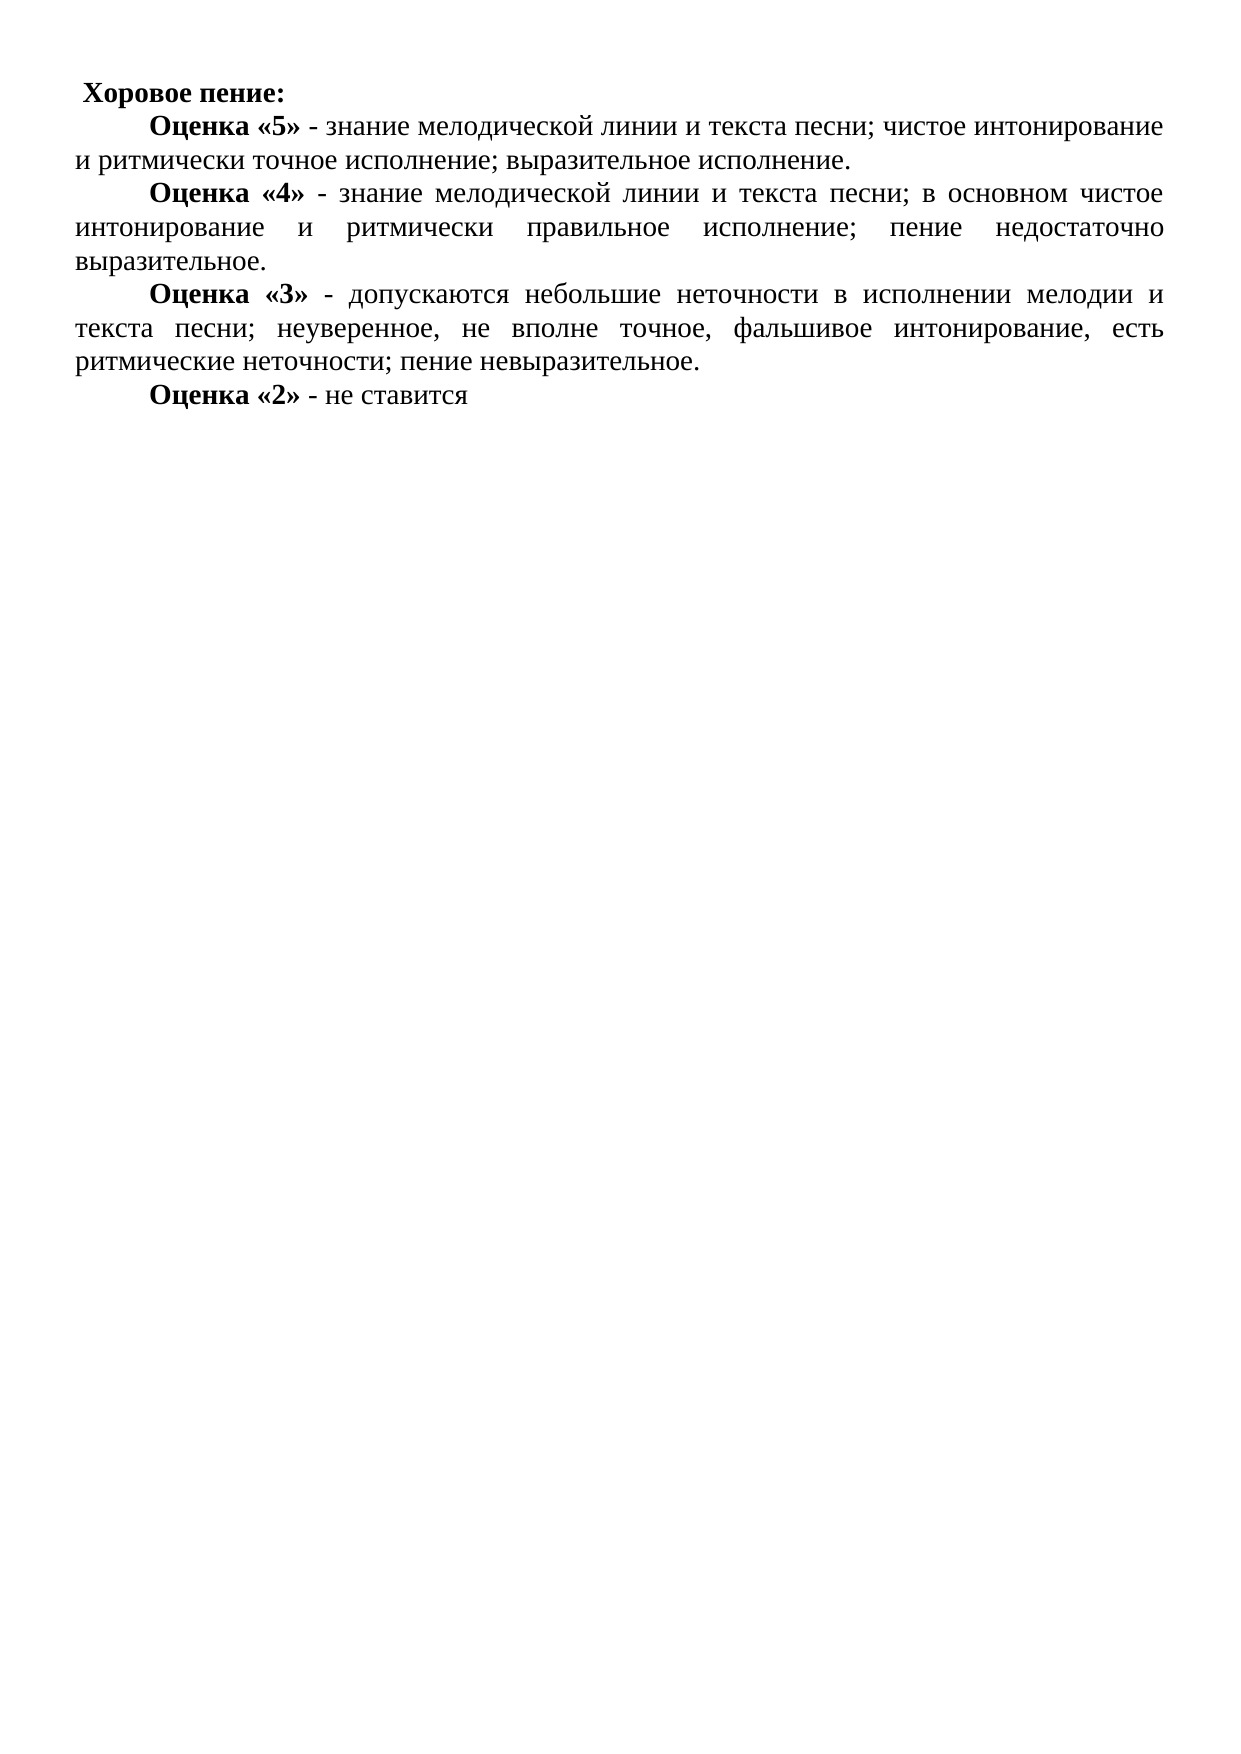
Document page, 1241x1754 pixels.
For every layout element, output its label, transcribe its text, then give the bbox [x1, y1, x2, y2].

text Оценка «2» - не ставится [75, 377, 1165, 410]
text Хоровое пение: [75, 75, 1165, 108]
text Оценка «3» - допускаются небольшие неточности в исполнении мелодии и текста песни; неуверенное, не вполне точное, фальшивое интонирование, есть ритмические неточности; пение невыразительное. [75, 276, 1165, 377]
text Оценка «5» - знание мелодической линии и текста песни; чистое интонирование и ритмически точное исполнение; выразительное исполнение. [75, 108, 1165, 176]
text Оценка «4» - знание мелодической линии и текста песни; в основном чистое интонирование и ритмически правильное исполнение; пение недостаточно выразительное. [75, 176, 1165, 276]
